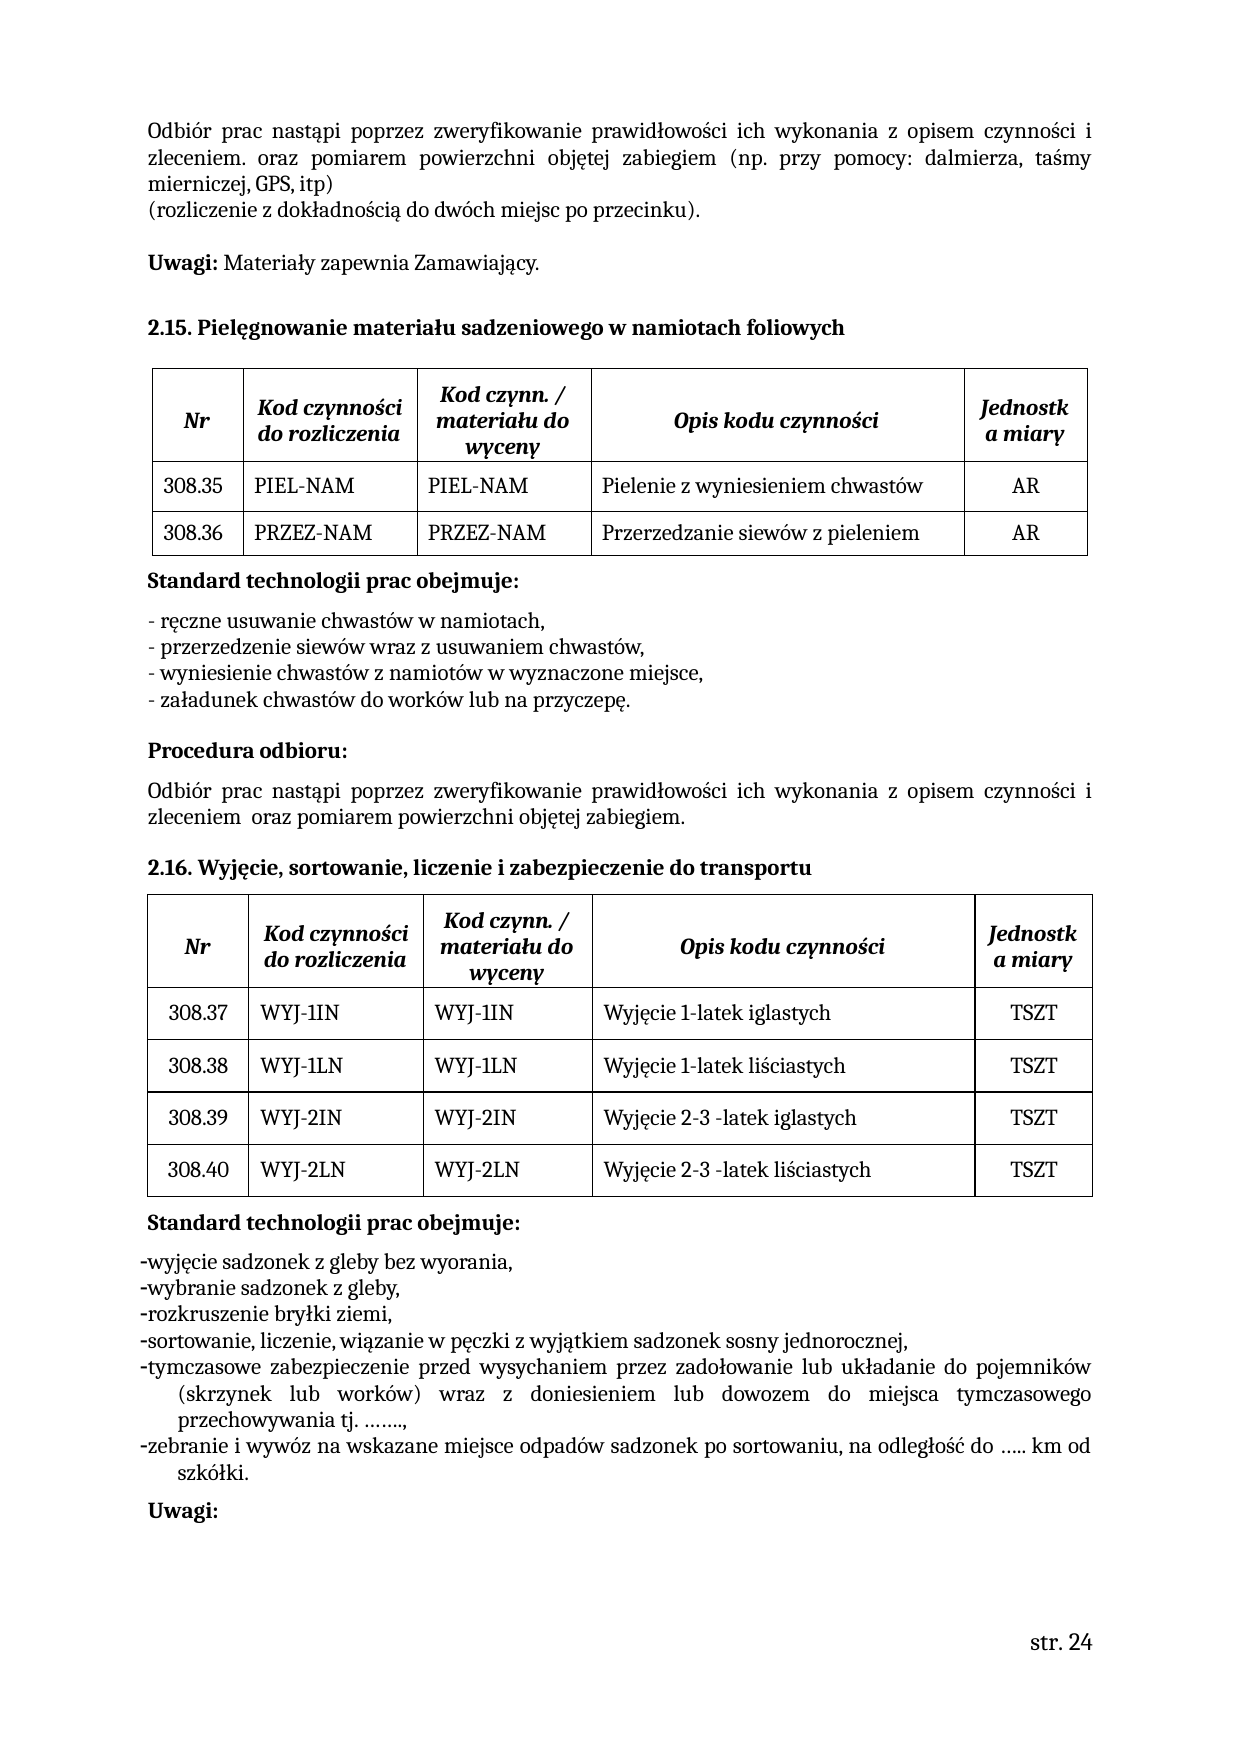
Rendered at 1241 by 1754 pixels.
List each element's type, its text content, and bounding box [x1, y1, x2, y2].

list rozkruszenie bryłki ziemi, [140, 1301, 1093, 1328]
table_cell Przerzedzanie siewów z pieleniem [592, 512, 964, 554]
table_cell WYJ-1IN [424, 988, 592, 1039]
table_cell WYJ-2LN [249, 1145, 423, 1196]
text - ręczne usuwanie chwastów w namiotach, [148, 607, 1093, 634]
table_cell TSZT [976, 988, 1092, 1039]
list tymczasowe zabezpieczenie przed wysychaniem przez zadołowanie lub układanie do pojemników (skrzynek lub worków) wraz z doniesieniem lub dowozem do miejsca tymczasowego przechowywania tj. ……., [140, 1354, 1093, 1433]
table_cell TSZT [976, 1145, 1092, 1196]
text Standard technologii prac obejmuje: [148, 568, 1093, 594]
table_header Nr [148, 895, 248, 987]
list wyjęcie sadzonek z gleby bez wyorania, [140, 1248, 1093, 1275]
text - przerzedzenie siewów wraz z usuwaniem chwastów, [148, 634, 1093, 660]
table_cell Wyjęcie 1-latek liściastych [593, 1040, 974, 1091]
table_cell 308.35 [153, 462, 243, 511]
table_cell AR [965, 512, 1087, 554]
text Standard technologii prac obejmuje: [148, 1210, 1093, 1236]
list zebranie i wywóz na wskazane miejsce odpadów sadzonek po sortowaniu, na odległość do ….. km od szkółki. [140, 1433, 1093, 1486]
table_cell TSZT [976, 1093, 1092, 1144]
table_cell Wyjęcie 2-3 -latek liściastych [593, 1145, 974, 1196]
table_header Opis kodu czynności [592, 369, 964, 461]
text (rozliczenie z dokładnością do dwóch miejsc po przecinku). [148, 197, 1093, 224]
table_cell 308.37 [148, 988, 248, 1039]
text Odbiór prac nastąpi poprzez zweryfikowanie prawidłowości ich wykonania z opisem czynności i zleceniem oraz pomiarem powierzchni objętej zabiegiem. [148, 777, 1093, 830]
table_header Nr [153, 369, 243, 461]
table_cell WYJ-2LN [424, 1145, 592, 1196]
table_cell AR [965, 462, 1087, 511]
table_cell PRZEZ-NAM [244, 512, 417, 554]
table_cell WYJ-1LN [424, 1040, 592, 1091]
text Uwagi: Materiały zapewnia Zamawiający. [148, 250, 1093, 276]
table_cell Pielenie z wyniesieniem chwastów [592, 462, 964, 511]
table_header Kod czynności do rozliczenia [249, 895, 423, 987]
table_cell 308.36 [153, 512, 243, 554]
table_cell PRZEZ-NAM [418, 512, 591, 554]
table_cell 308.39 [148, 1093, 248, 1144]
table_cell Wyjęcie 1-latek iglastych [593, 988, 974, 1039]
list sortowanie, liczenie, wiązanie w pęczki z wyjątkiem sadzonek sosny jednorocznej, [140, 1328, 1093, 1354]
text 2.15. Pielęgnowanie materiału sadzeniowego w namiotach foliowych [148, 315, 1093, 342]
text - załadunek chwastów do worków lub na przyczepę. [148, 687, 1093, 713]
table_header Kod czynn. / materiału do wyceny [424, 895, 592, 987]
table_cell WYJ-2IN [249, 1093, 423, 1144]
table_cell WYJ-2IN [424, 1093, 592, 1144]
text Procedura odbioru: [148, 738, 1093, 764]
table_cell WYJ-1IN [249, 988, 423, 1039]
table_cell 308.40 [148, 1145, 248, 1196]
text - wyniesienie chwastów z namiotów w wyznaczone miejsce, [148, 660, 1093, 687]
table_header Jednostka miary [965, 369, 1087, 461]
text 2.16. Wyjęcie, sortowanie, liczenie i zabezpieczenie do transportu [148, 855, 1093, 881]
table_header Kod czynn. / materiału do wyceny [418, 369, 591, 461]
table_cell 308.38 [148, 1040, 248, 1091]
table_cell PIEL-NAM [244, 462, 417, 511]
text Uwagi: [148, 1498, 1093, 1524]
table_header Jednostka miary [976, 895, 1092, 987]
text Odbiór prac nastąpi poprzez zweryfikowanie prawidłowości ich wykonania z opisem czynności i zleceniem. oraz pomiarem powierzchni objętej zabiegiem (np. przy pomocy: dalmierza, taśmy mierniczej, GPS, itp) [148, 118, 1093, 197]
table_cell TSZT [976, 1040, 1092, 1091]
table_header Kod czynności do rozliczenia [244, 369, 417, 461]
table_cell Wyjęcie 2-3 -latek iglastych [593, 1093, 974, 1144]
table_cell PIEL-NAM [418, 462, 591, 511]
table_header Opis kodu czynności [593, 895, 974, 987]
table_cell WYJ-1LN [249, 1040, 423, 1091]
list wybranie sadzonek z gleby, [140, 1275, 1093, 1301]
